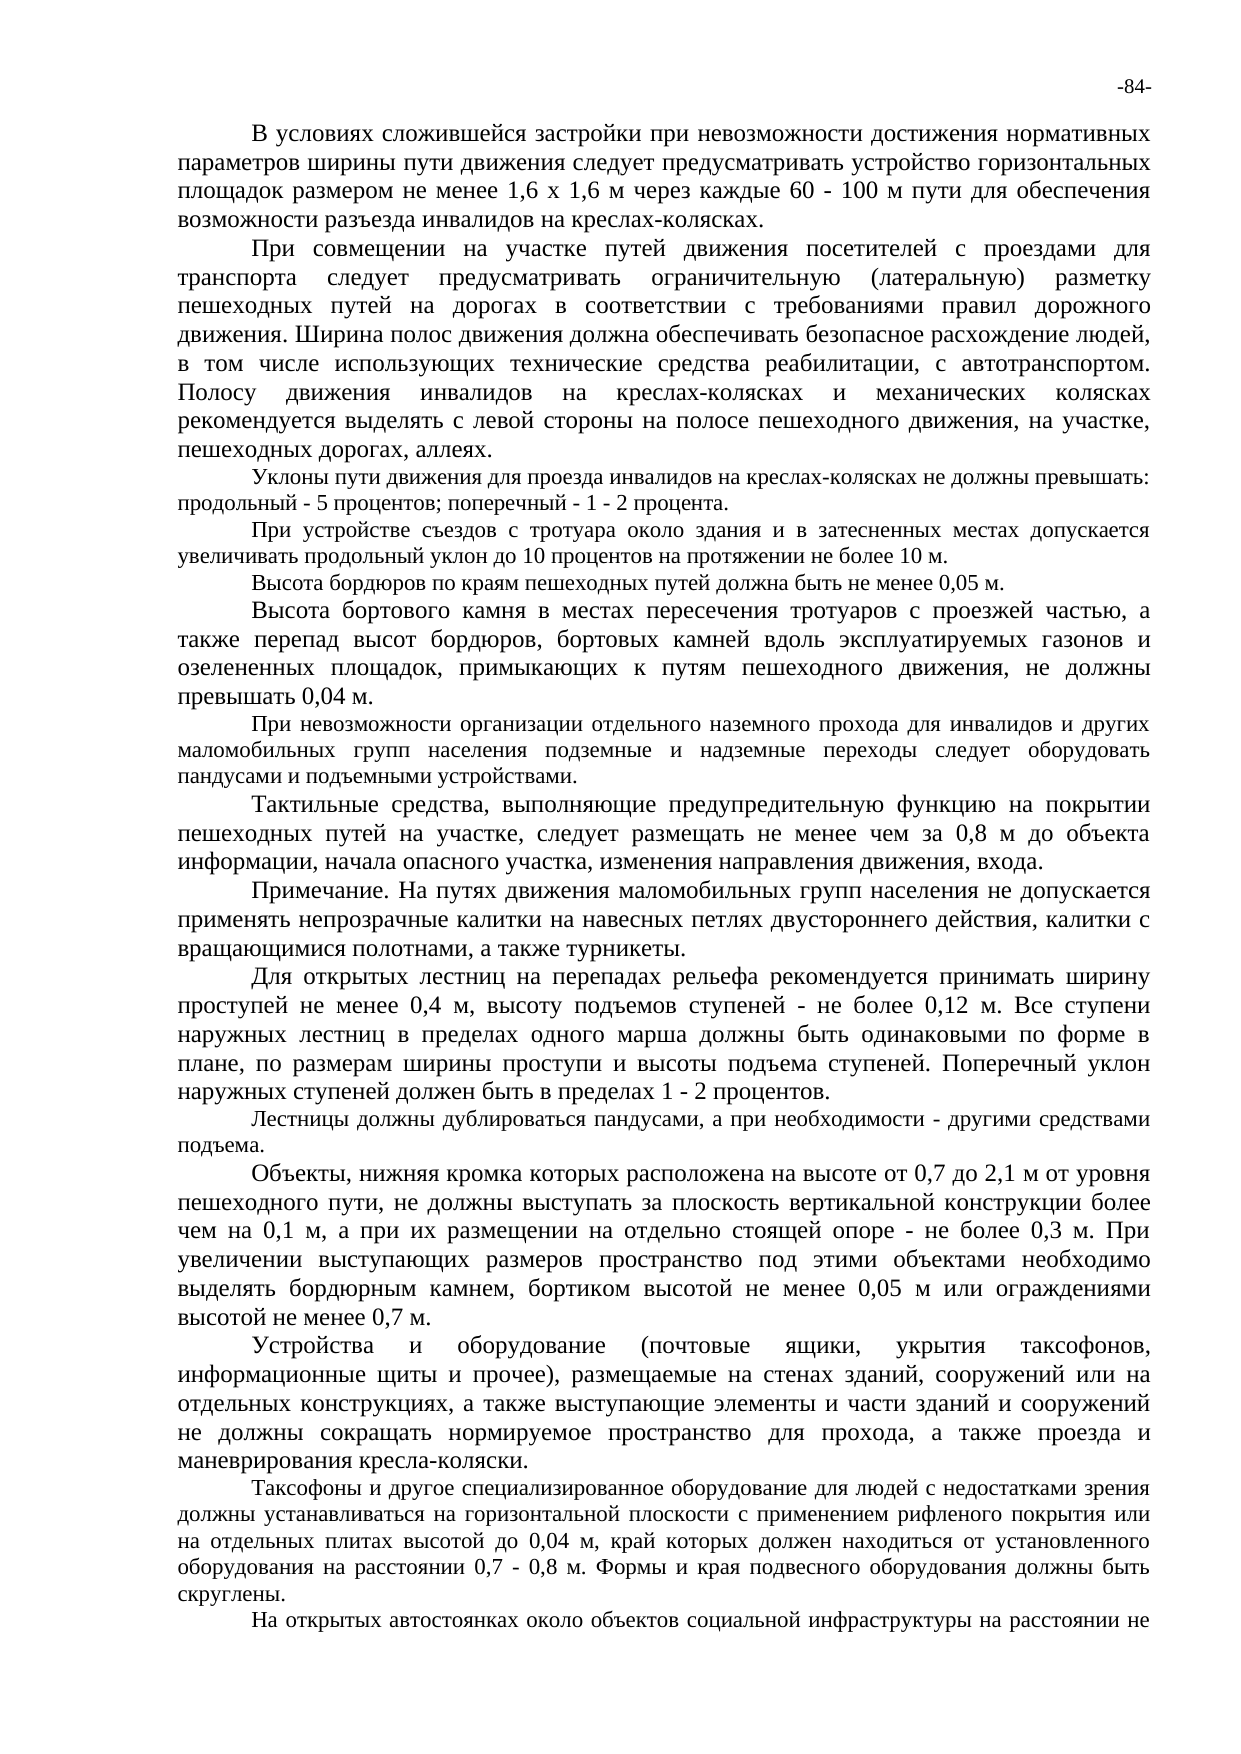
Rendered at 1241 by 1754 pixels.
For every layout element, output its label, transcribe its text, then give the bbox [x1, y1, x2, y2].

text Лестницы должны дублироваться пандусами, а при необходимости - другими средствами подъема. [177, 1105, 1152, 1158]
text При совмещении на участке путей движения посетителей с проездами для транспорта следует предусматривать ограничительную (латеральную) разметку пешеходных путей на дорогах в соответствии с требованиями правил дорожного движения. Ширина полос движения должна обеспечивать безопасное расхождение людей, в том числе использующих технические средства реабилитации, с автотранспортом. Полосу движения инвалидов на креслах-колясках и механических колясках рекомендуется выделять с левой стороны на полосе пешеходного движения, на участке, пешеходных дорогах, аллеях. [177, 233, 1152, 463]
text Высота бордюров по краям пешеходных путей должна быть не менее 0,05 м. [177, 568, 1152, 595]
text Таксофоны и другое специализированное оборудование для людей с недостатками зрения должны устанавливаться на горизонтальной плоскости с применением рифленого покрытия или на отдельных плитах высотой до 0,04 м, край которых должен находиться от установленного оборудования на расстоянии 0,7 - 0,8 м. Формы и края подвесного оборудования должны быть скруглены. [177, 1474, 1152, 1606]
text Устройства и оборудование (почтовые ящики, укрытия таксофонов, информационные щиты и прочее), размещаемые на стенах зданий, сооружений или на отдельных конструкциях, а также выступающие элементы и части зданий и сооружений не должны сокращать нормируемое пространство для прохода, а также проезда и маневрирования кресла-коляски. [177, 1330, 1152, 1474]
text Тактильные средства, выполняющие предупредительную функцию на покрытии пешеходных путей на участке, следует размещать не менее чем за 0,8 м до объекта информации, начала опасного участка, изменения направления движения, входа. [177, 789, 1152, 875]
text Для открытых лестниц на перепадах рельефа рекомендуется принимать ширину проступей не менее 0,4 м, высоту подъемов ступеней - не более 0,12 м. Все ступени наружных лестниц в пределах одного марша должны быть одинаковыми по форме в плане, по размерам ширины проступи и высоты подъема ступеней. Поперечный уклон наружных ступеней должен быть в пределах 1 - 2 процентов. [177, 961, 1152, 1105]
text Объекты, нижняя кромка которых расположена на высоте от 0,7 до 2,1 м от уровня пешеходного пути, не должны выступать за плоскость вертикальной конструкции более чем на 0,1 м, а при их размещении на отдельно стоящей опоре - не более 0,3 м. При увеличении выступающих размеров пространство под этими объектами необходимо выделять бордюрным камнем, бортиком высотой не менее 0,05 м или ограждениями высотой не менее 0,7 м. [177, 1158, 1152, 1330]
text При устройстве съездов с тротуара около здания и в затесненных местах допускается увеличивать продольный уклон до 10 процентов на протяжении не более 10 м. [177, 516, 1152, 568]
text Высота бортового камня в местах пересечения тротуаров с проезжей частью, а также перепад высот бордюров, бортовых камней вдоль эксплуатируемых газонов и озелененных площадок, примыкающих к путям пешеходного движения, не должны превышать 0,04 м. [177, 595, 1152, 710]
text При невозможности организации отдельного наземного прохода для инвалидов и других маломобильных групп населения подземные и надземные переходы следует оборудовать пандусами и подъемными устройствами. [177, 710, 1152, 789]
text Уклоны пути движения для проезда инвалидов на креслах-колясках не должны превышать: продольный - 5 процентов; поперечный - 1 - 2 процента. [177, 463, 1152, 516]
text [177, 1606, 1152, 1632]
text Примечание. На путях движения маломобильных групп населения не допускается применять непрозрачные калитки на навесных петлях двустороннего действия, калитки с вращающимися полотнами, а также турникеты. [177, 875, 1152, 961]
text В условиях сложившейся застройки при невозможности достижения нормативных параметров ширины пути движения следует предусматривать устройство горизонтальных площадок размером не менее 1,6 x 1,6 м через каждые 60 - 100 м пути для обеспечения возможности разъезда инвалидов на креслах-колясках. [177, 118, 1152, 233]
